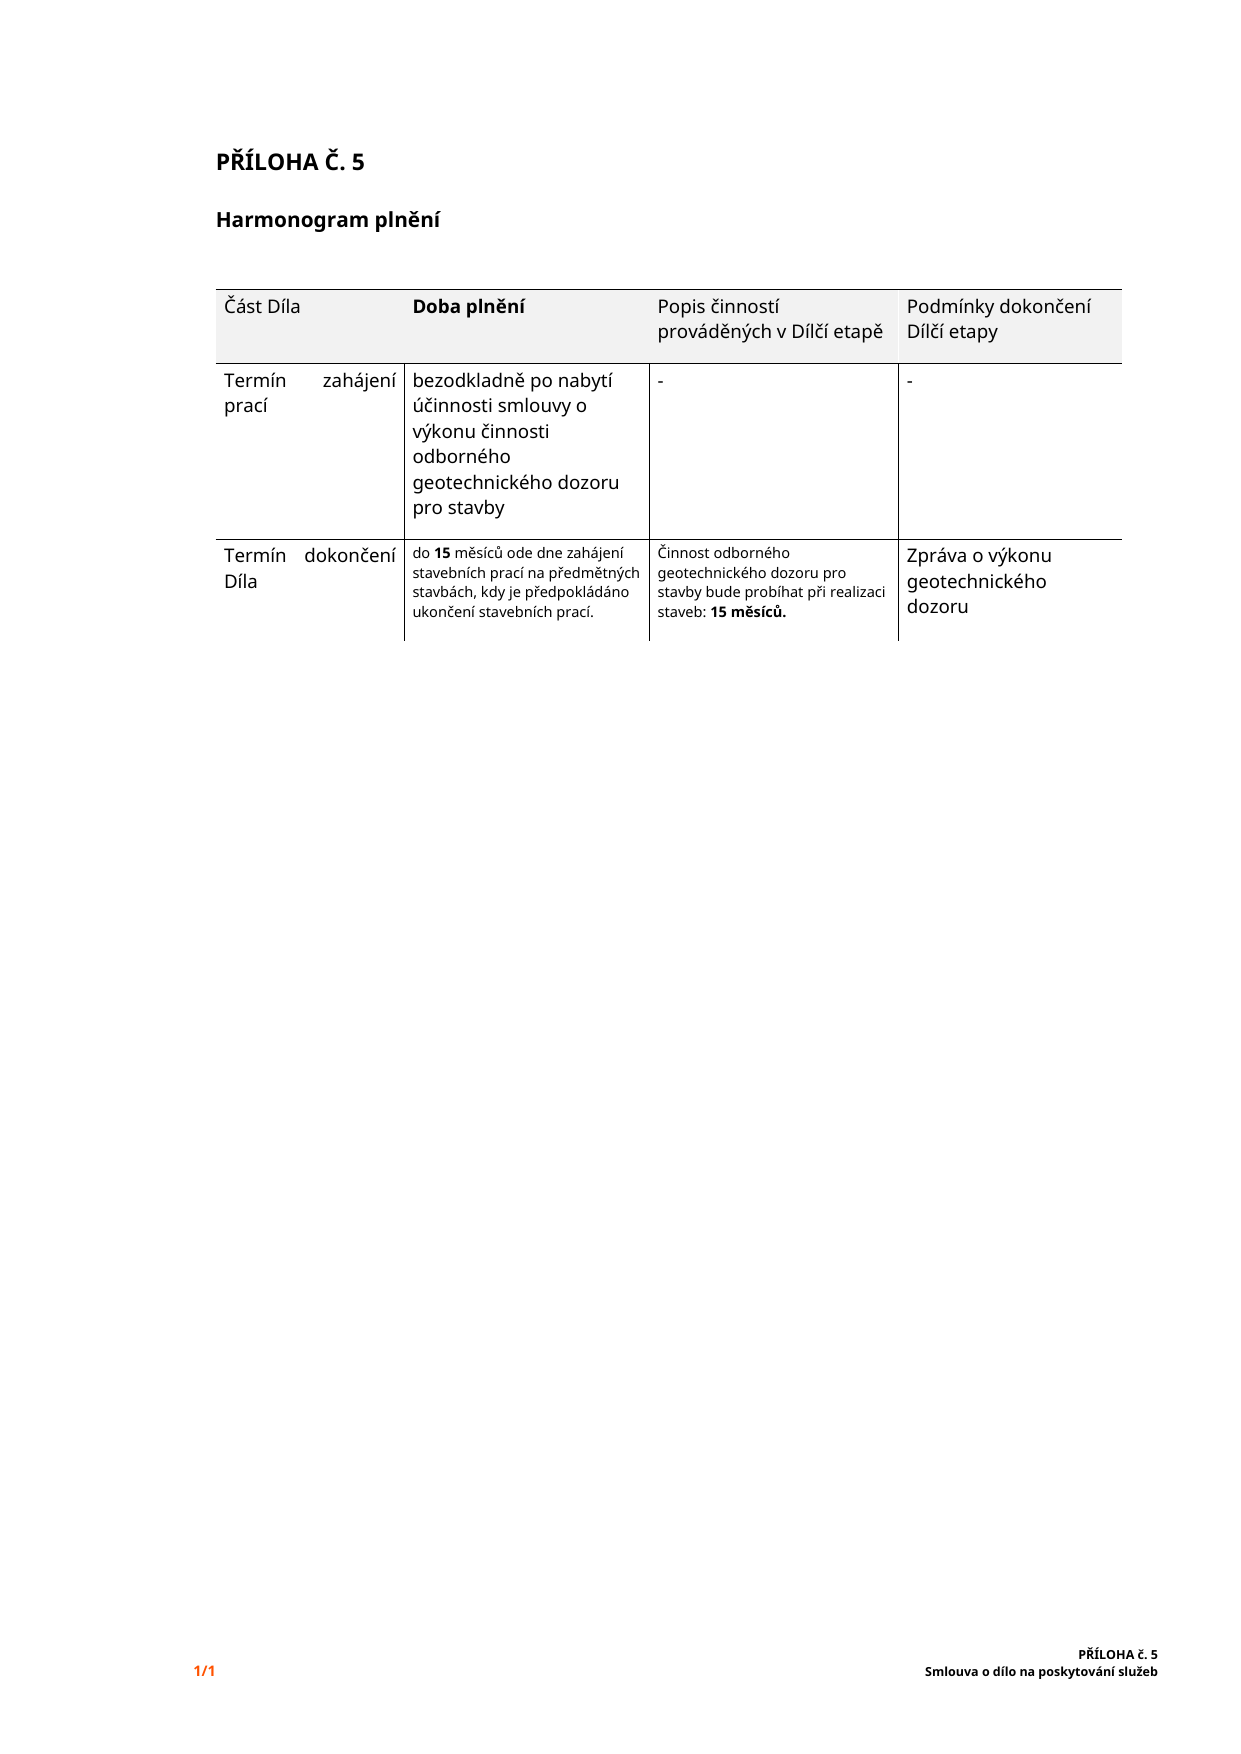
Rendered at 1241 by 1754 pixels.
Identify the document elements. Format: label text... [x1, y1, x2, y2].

table_cell Termín dokončení Díla [216, 540, 404, 641]
table_cell do 15 měsíců ode dne zahájení stavebních prací na předmětných stavbách, kdy je předpokládáno ukončení stavebních prací. [405, 540, 649, 641]
table_cell Termín zahájení prací [216, 364, 404, 538]
text Příloha č. 5 [216, 146, 1122, 177]
table_header Podmínky dokončení Dílčí etapy [899, 290, 1122, 363]
table_header Doba plnění [404, 290, 649, 363]
table_header Část Díla [216, 290, 404, 363]
table_header Popis činností prováděných v Dílčí etapě [649, 290, 898, 363]
table_cell - [899, 364, 1122, 538]
table_cell Činnost odborného geotechnického dozoru pro stavby bude probíhat při realizaci staveb: 15 měsíců. [650, 540, 898, 641]
text Harmonogram plnění [216, 205, 1122, 233]
table_cell - [650, 364, 898, 538]
table_cell bezodkladně po nabytí účinnosti smlouvy o výkonu činnosti odborného geotechnického dozoru pro stavby [405, 364, 649, 538]
table_cell Zpráva o výkonu geotechnického dozoru [899, 540, 1122, 641]
